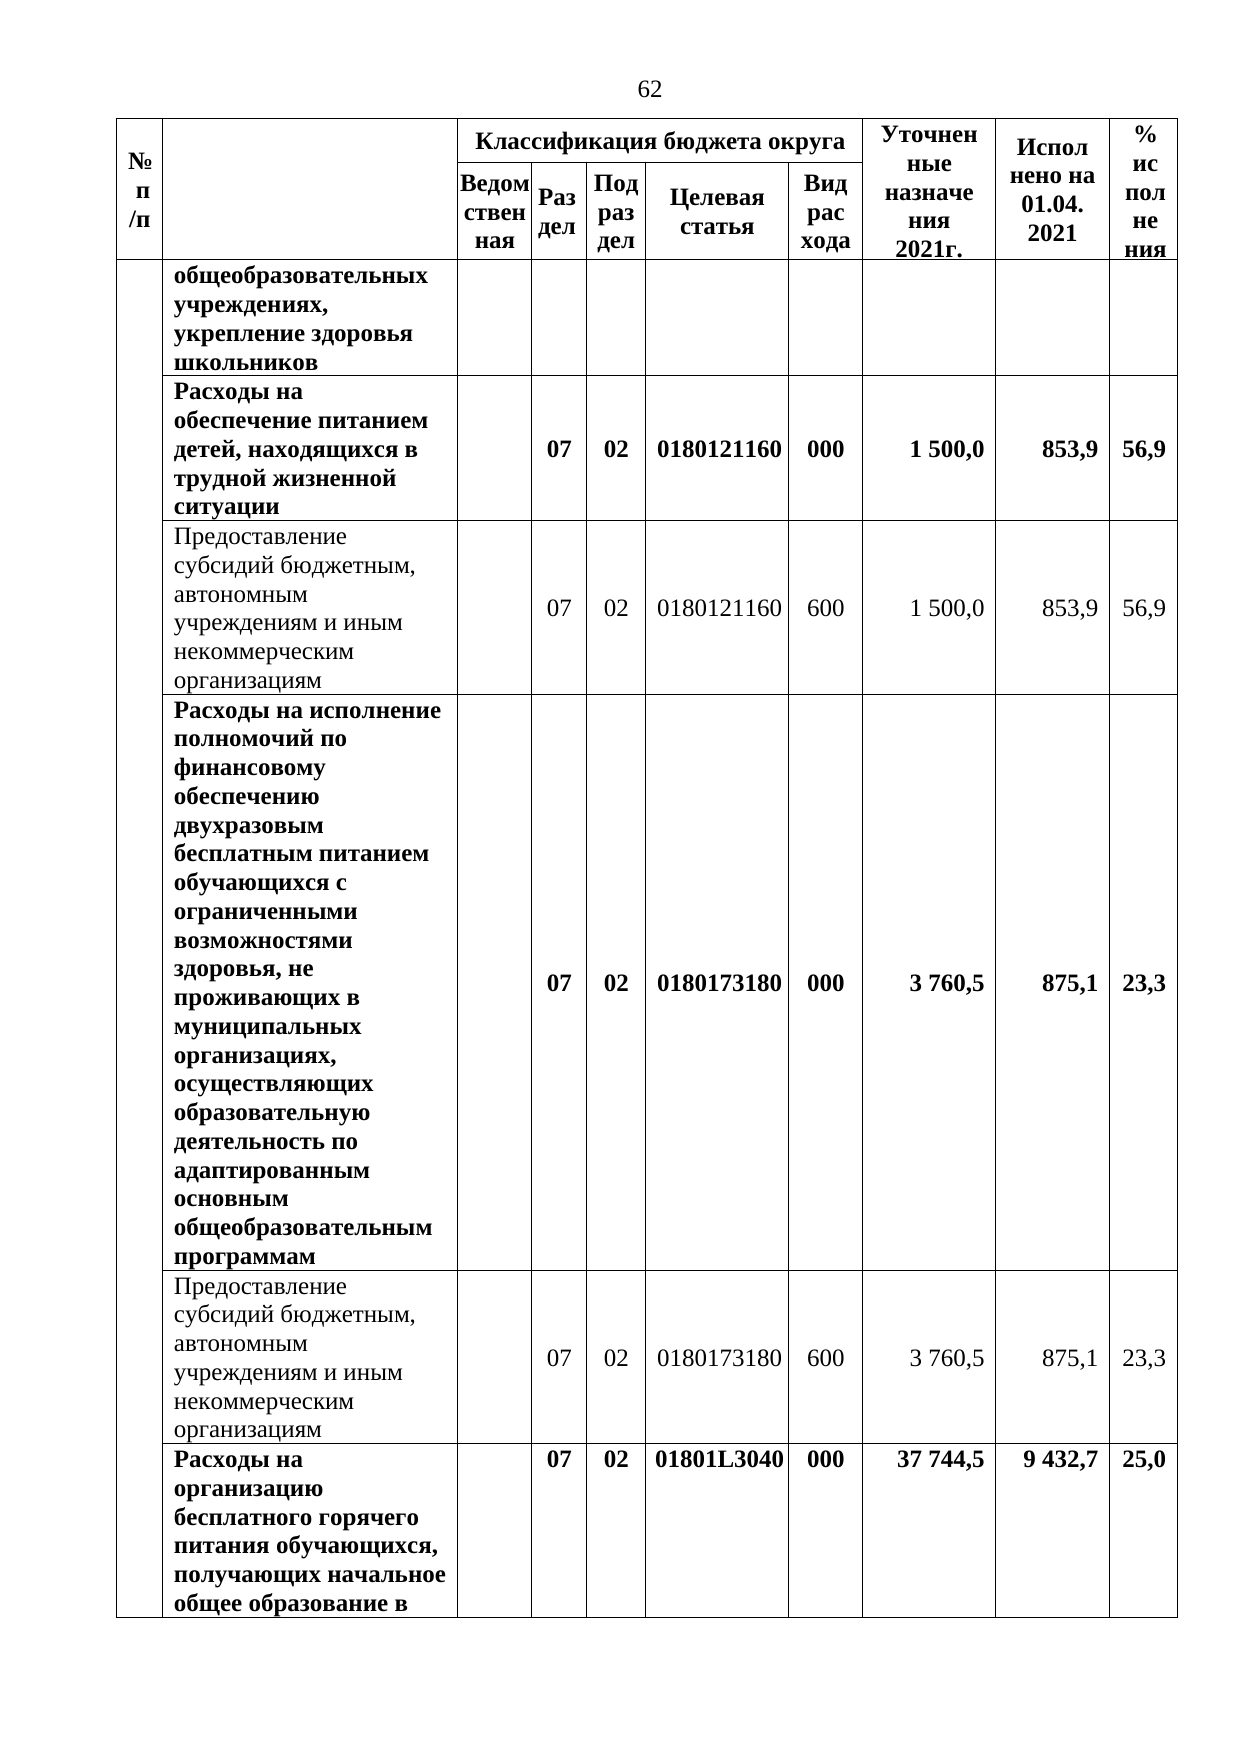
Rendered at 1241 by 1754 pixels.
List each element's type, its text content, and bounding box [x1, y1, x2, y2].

table_header % ис пол не ния [1110, 119, 1177, 259]
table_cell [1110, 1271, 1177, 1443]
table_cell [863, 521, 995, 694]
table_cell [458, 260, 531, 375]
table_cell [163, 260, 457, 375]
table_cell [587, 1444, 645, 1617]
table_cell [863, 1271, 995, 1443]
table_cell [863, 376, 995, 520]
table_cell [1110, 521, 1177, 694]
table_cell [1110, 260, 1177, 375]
table_cell Вид рас хода [789, 163, 862, 259]
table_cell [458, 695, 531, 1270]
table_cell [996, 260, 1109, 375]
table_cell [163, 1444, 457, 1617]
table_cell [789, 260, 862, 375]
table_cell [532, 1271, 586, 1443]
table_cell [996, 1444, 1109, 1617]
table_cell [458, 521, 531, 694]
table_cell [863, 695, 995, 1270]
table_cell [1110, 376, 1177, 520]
table_cell Целевая статья [646, 163, 788, 259]
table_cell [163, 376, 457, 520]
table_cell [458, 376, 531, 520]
table_cell Под раз дел [587, 163, 645, 259]
table_header Уточненные назначе ния 2021г. [863, 119, 995, 259]
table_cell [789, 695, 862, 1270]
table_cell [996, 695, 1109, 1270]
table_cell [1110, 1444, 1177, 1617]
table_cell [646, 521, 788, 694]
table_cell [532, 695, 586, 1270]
table_header Испол нено на 01.04. 2021 [996, 119, 1109, 259]
table_header № п/п [117, 119, 162, 259]
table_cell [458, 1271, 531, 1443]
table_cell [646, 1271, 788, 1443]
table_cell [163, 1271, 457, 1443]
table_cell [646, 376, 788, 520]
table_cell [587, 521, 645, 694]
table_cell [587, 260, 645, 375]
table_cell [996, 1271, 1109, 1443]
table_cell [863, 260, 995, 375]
table_header [163, 119, 457, 259]
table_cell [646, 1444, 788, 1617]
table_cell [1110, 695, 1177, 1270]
table_header Классификация бюджета округа [458, 119, 862, 162]
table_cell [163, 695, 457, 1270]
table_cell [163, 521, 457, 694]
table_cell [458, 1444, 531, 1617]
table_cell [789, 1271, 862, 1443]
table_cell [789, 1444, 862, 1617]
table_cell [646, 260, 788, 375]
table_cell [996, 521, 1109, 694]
table_cell Ведомственная [458, 163, 531, 259]
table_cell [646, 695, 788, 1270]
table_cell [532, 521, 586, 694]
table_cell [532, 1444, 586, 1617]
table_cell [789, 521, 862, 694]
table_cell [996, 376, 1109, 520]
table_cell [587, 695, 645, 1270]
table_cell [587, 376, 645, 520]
table_cell Раз дел [532, 163, 586, 259]
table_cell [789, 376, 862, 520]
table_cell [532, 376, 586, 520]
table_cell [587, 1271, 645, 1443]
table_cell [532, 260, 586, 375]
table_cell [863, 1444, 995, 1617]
